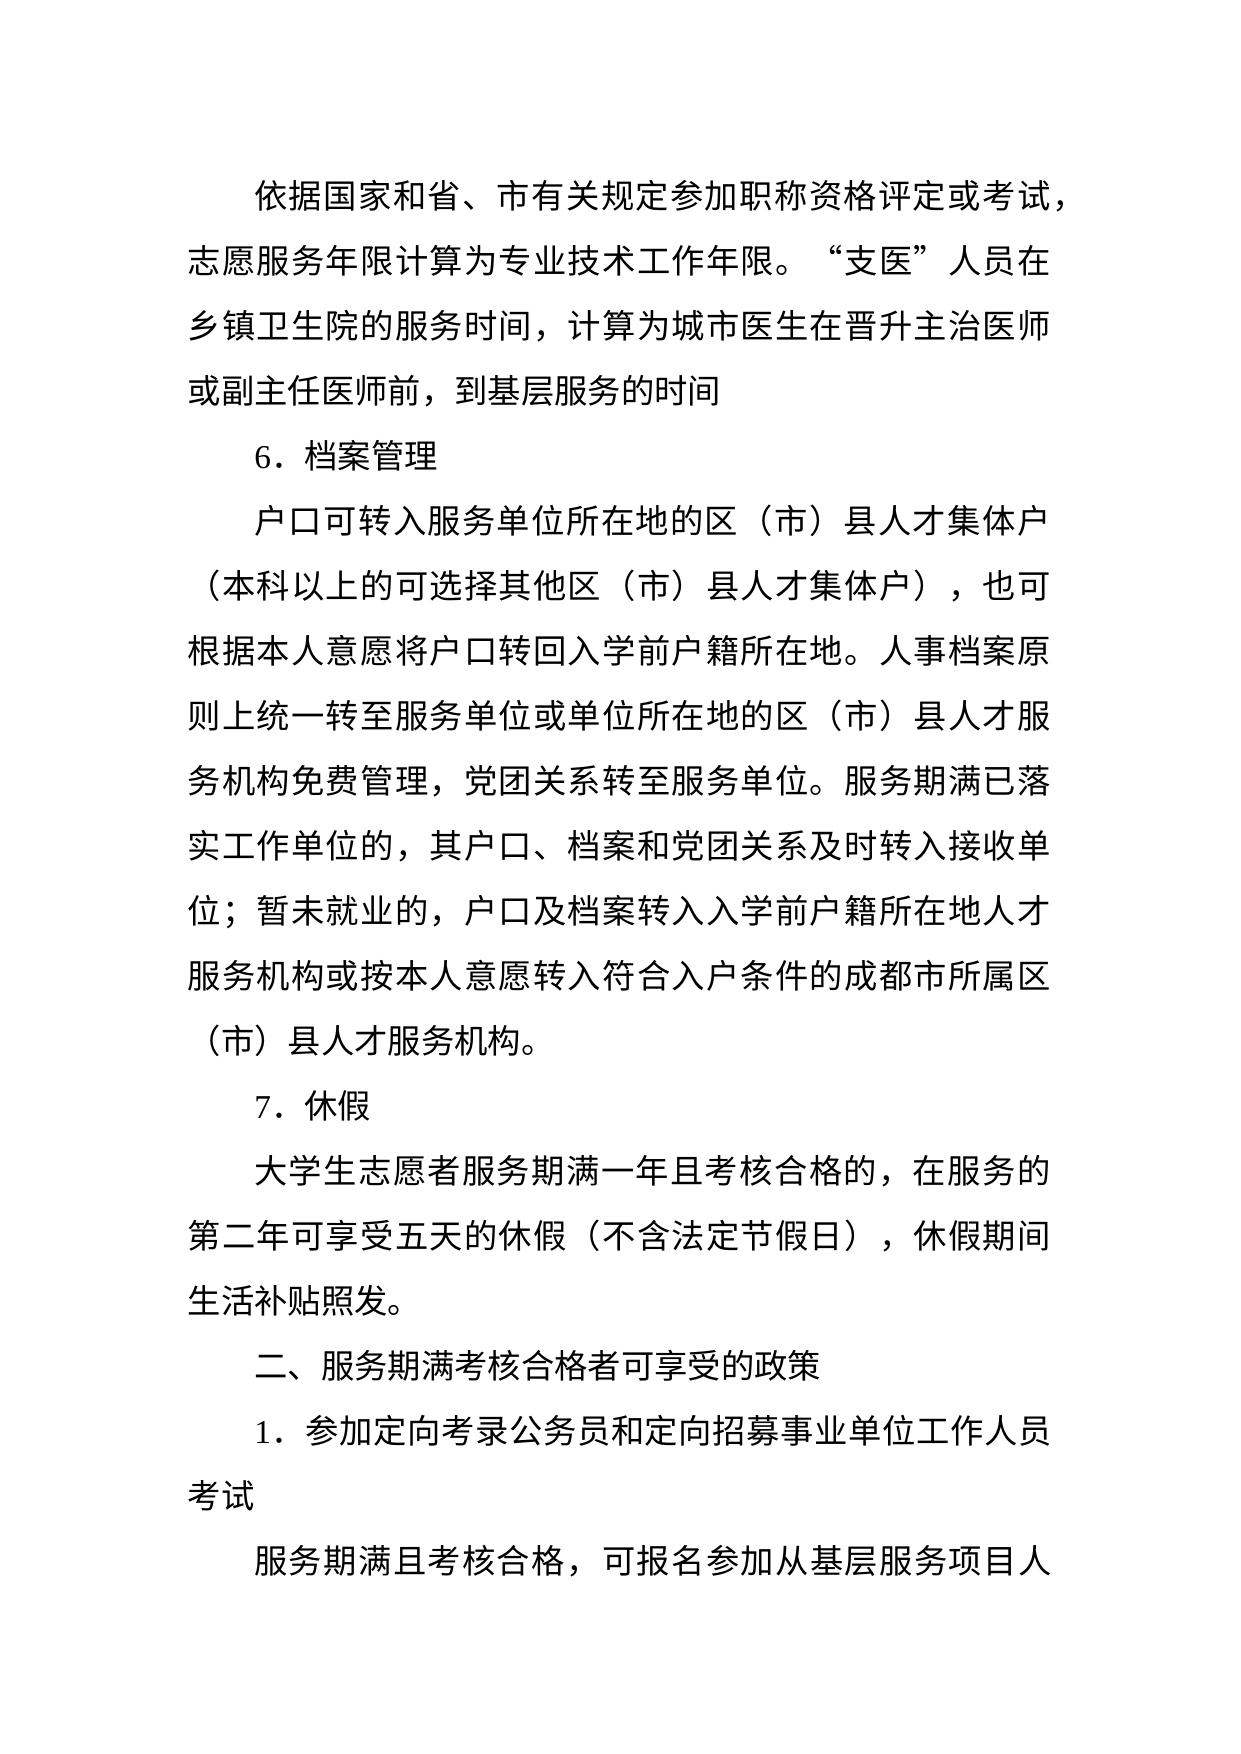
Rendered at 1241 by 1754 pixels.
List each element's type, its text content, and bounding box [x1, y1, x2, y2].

text 依据国家和省、市有关规定参加职称资格评定或考试，志愿服务年限计算为专业技术工作年限。“支医”人员在乡镇卫生院的服务时间，计算为城市医生在晋升主治医师或副主任医师前，到基层服务的时间 [187, 162, 1053, 422]
text 户口可转入服务单位所在地的区（市）县人才集体户（本科以上的可选择其他区（市）县人才集体户），也可根据本人意愿将户口转回入学前户籍所在地。人事档案原则上统一转至服务单位或单位所在地的区（市）县人才服务机构免费管理，党团关系转至服务单位。服务期满已落实工作单位的，其户口、档案和党团关系及时转入接收单位；暂未就业的，户口及档案转入入学前户籍所在地人才服务机构或按本人意愿转入符合入户条件的成都市所属区（市）县人才服务机构。 [187, 487, 1053, 1072]
text 二、服务期满考核合格者可享受的政策 [187, 1332, 1053, 1397]
text 大学生志愿者服务期满一年且考核合格的，在服务的第二年可享受五天的休假（不含法定节假日），休假期间，生活补贴照发。 [187, 1137, 1053, 1332]
text 6．档案管理 [187, 422, 1053, 487]
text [187, 1527, 1053, 1592]
text 7．休假 [187, 1072, 1053, 1137]
text 1．参加定向考录公务员和定向招募事业单位工作人员考试 [187, 1397, 1053, 1527]
